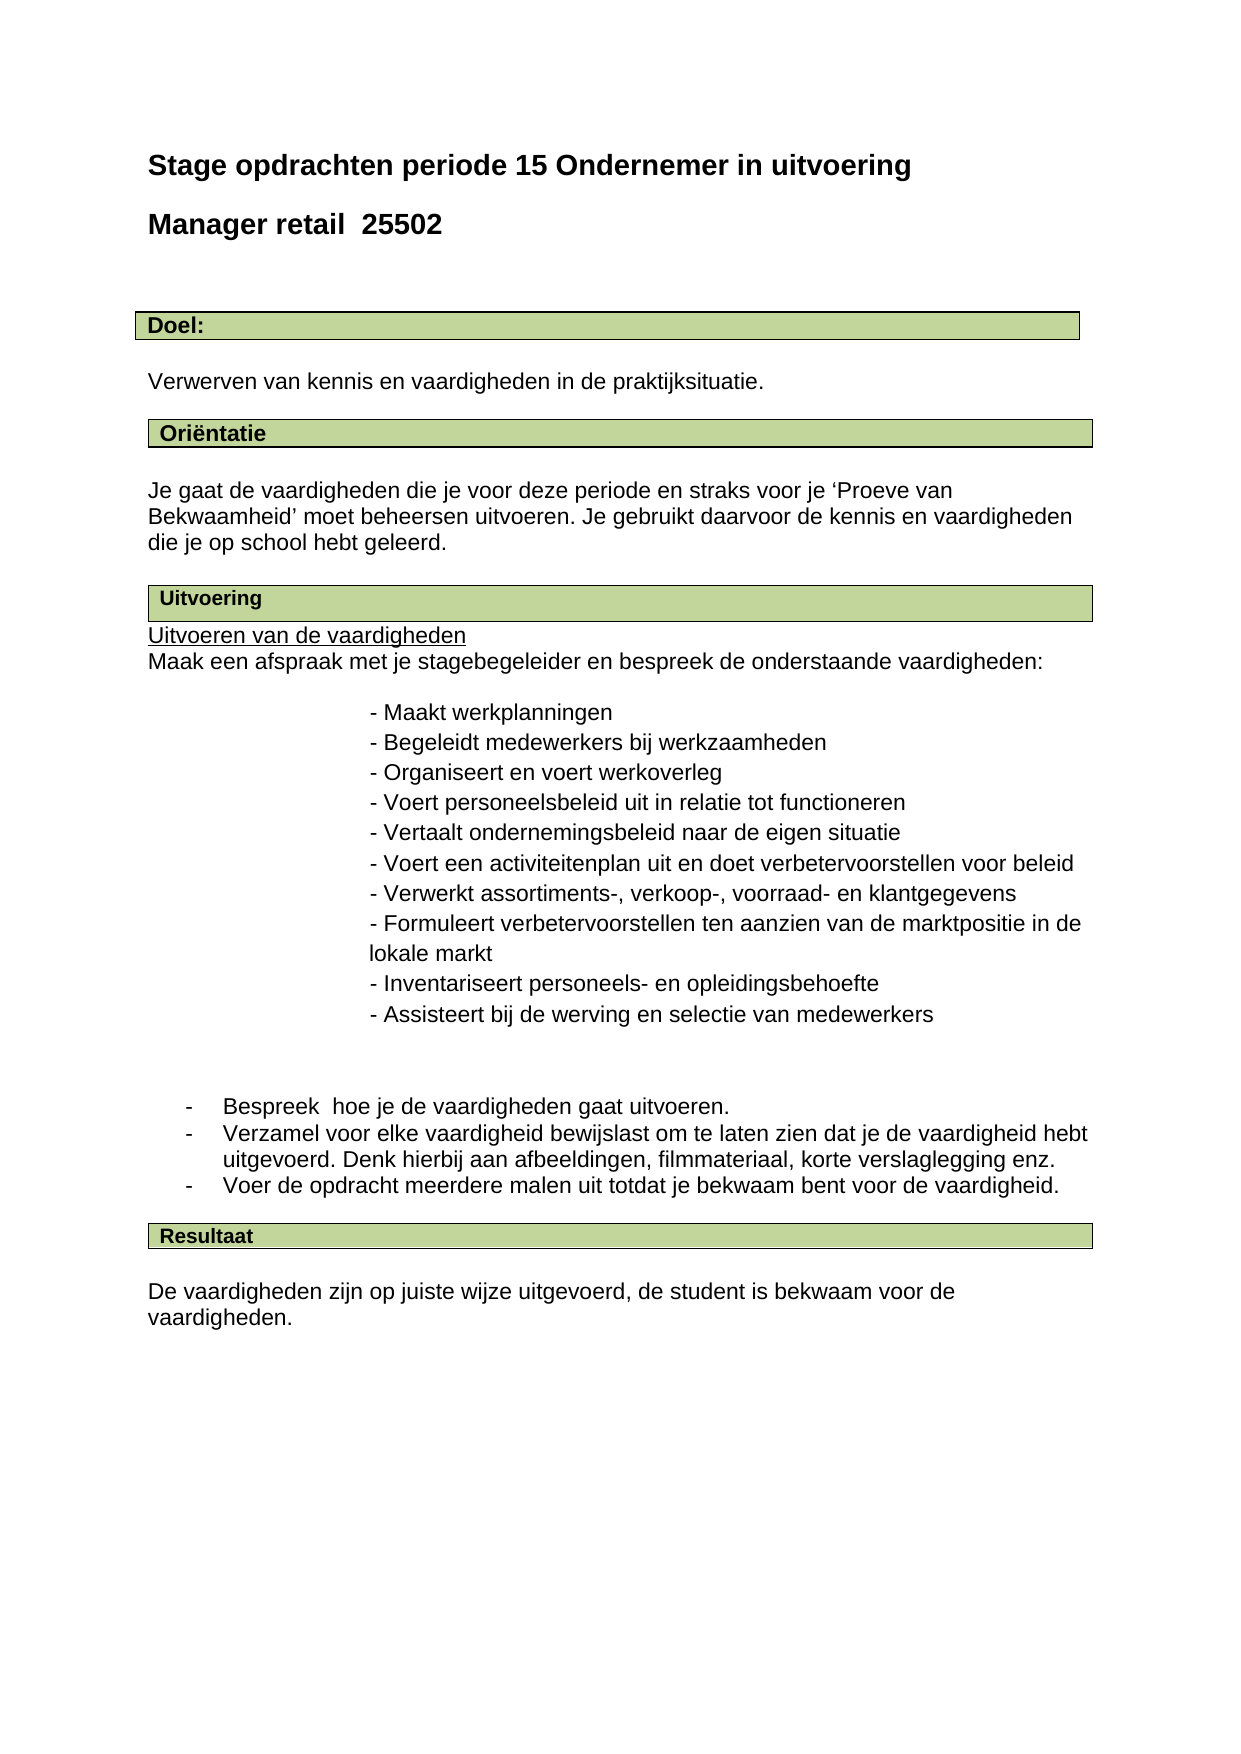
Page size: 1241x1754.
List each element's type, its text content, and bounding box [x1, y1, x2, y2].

list Bespreek hoe je de vaardigheden gaat uitvoeren. [185, 1093, 1093, 1119]
text Maak een afspraak met je stagebegeleider en bespreek de onderstaande vaardigheden: [148, 648, 1093, 674]
text - Voert een activiteitenplan uit en doet verbetervoorstellen voor beleid [369, 849, 1093, 876]
list Verzamel voor elke vaardigheid bewijslast om te laten zien dat je de vaardigheid hebt uitgevoerd. Denk hierbij aan afbeeldingen, filmmateriaal, korte verslaglegging enz. [185, 1119, 1093, 1172]
table_header Resultaat [149, 1224, 1092, 1247]
table_header Doel: [136, 313, 1079, 339]
text Uitvoeren van de vaardigheden [148, 622, 1093, 648]
text Je gaat de vaardigheden die je voor deze periode en straks voor je ‘Proeve van Bekwaamheid’ moet beheersen uitvoeren. Je gebruikt daarvoor de kennis en vaardigheden die je op school hebt geleerd. [148, 477, 1093, 556]
table_header Uitvoering [149, 586, 1092, 621]
text - Organiseert en voert werkoverleg [369, 759, 1093, 785]
list Voer de opdracht meerdere malen uit totdat je bekwaam bent voor de vaardigheid. [185, 1172, 1093, 1198]
text Manager retail 25502 [148, 207, 1093, 241]
table_header Oriëntatie [149, 420, 1092, 446]
text - Voert personeelsbeleid uit in relatie tot functioneren [369, 789, 1093, 815]
text De vaardigheden zijn op juiste wijze uitgevoerd, de student is bekwaam voor de vaardigheden. [148, 1278, 1093, 1330]
text - Assisteert bij de werving en selectie van medewerkers [369, 1001, 1093, 1027]
text - Formuleert verbetervoorstellen ten aanzien van de marktpositie in de lokale markt [369, 910, 1093, 966]
text - Begeleidt medewerkers bij werkzaamheden [369, 729, 1093, 755]
text - Vertaalt ondernemingsbeleid naar de eigen situatie [369, 819, 1093, 846]
text Stage opdrachten periode 15 Ondernemer in uitvoering [148, 148, 1093, 181]
text Verwerven van kennis en vaardigheden in de praktijksituatie. [148, 315, 1093, 394]
text - Inventariseert personeels- en opleidingsbehoefte [369, 970, 1093, 997]
text - Verwerkt assortiments-, verkoop-, voorraad- en klantgegevens [369, 880, 1093, 906]
text - Maakt werkplanningen [369, 698, 1093, 725]
